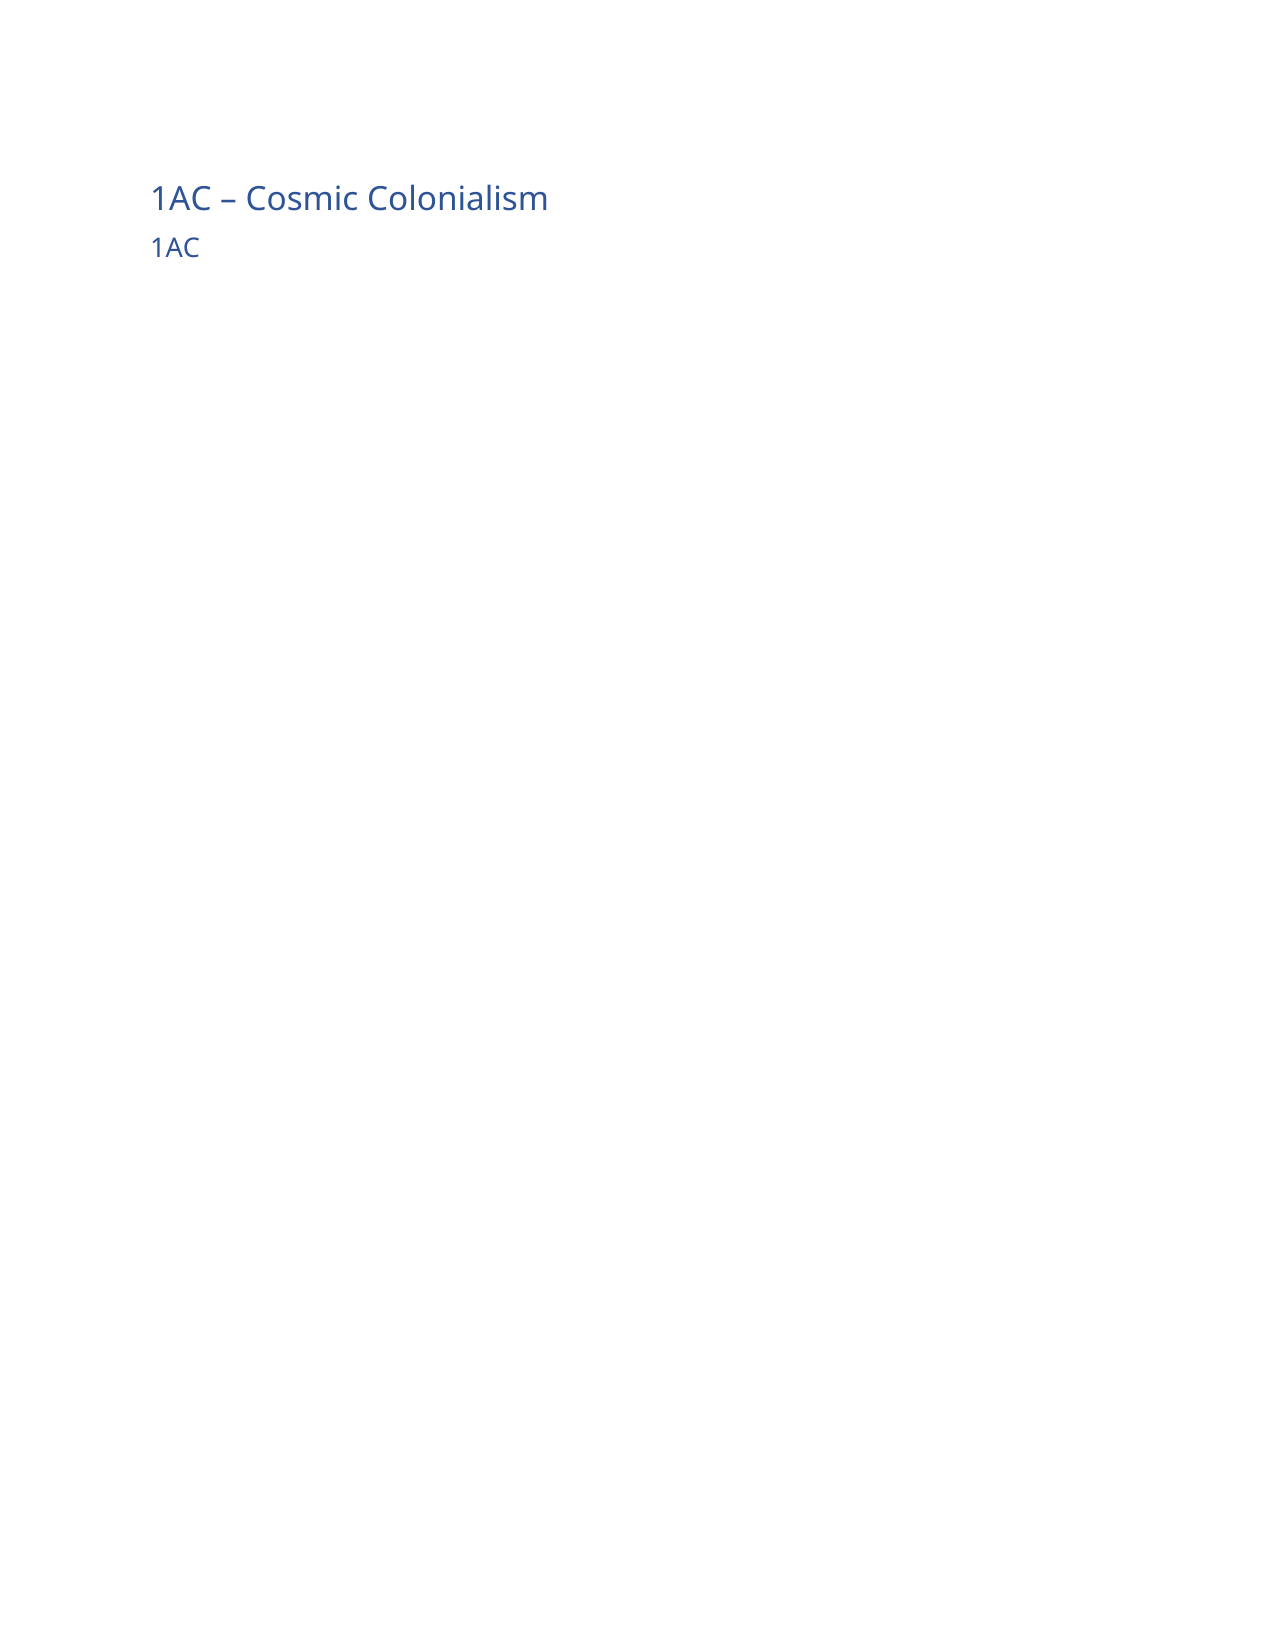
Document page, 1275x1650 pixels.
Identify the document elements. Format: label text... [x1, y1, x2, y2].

subtitle 1AC [150, 228, 1125, 265]
subtitle 1AC – Cosmic Colonialism [150, 175, 1125, 220]
